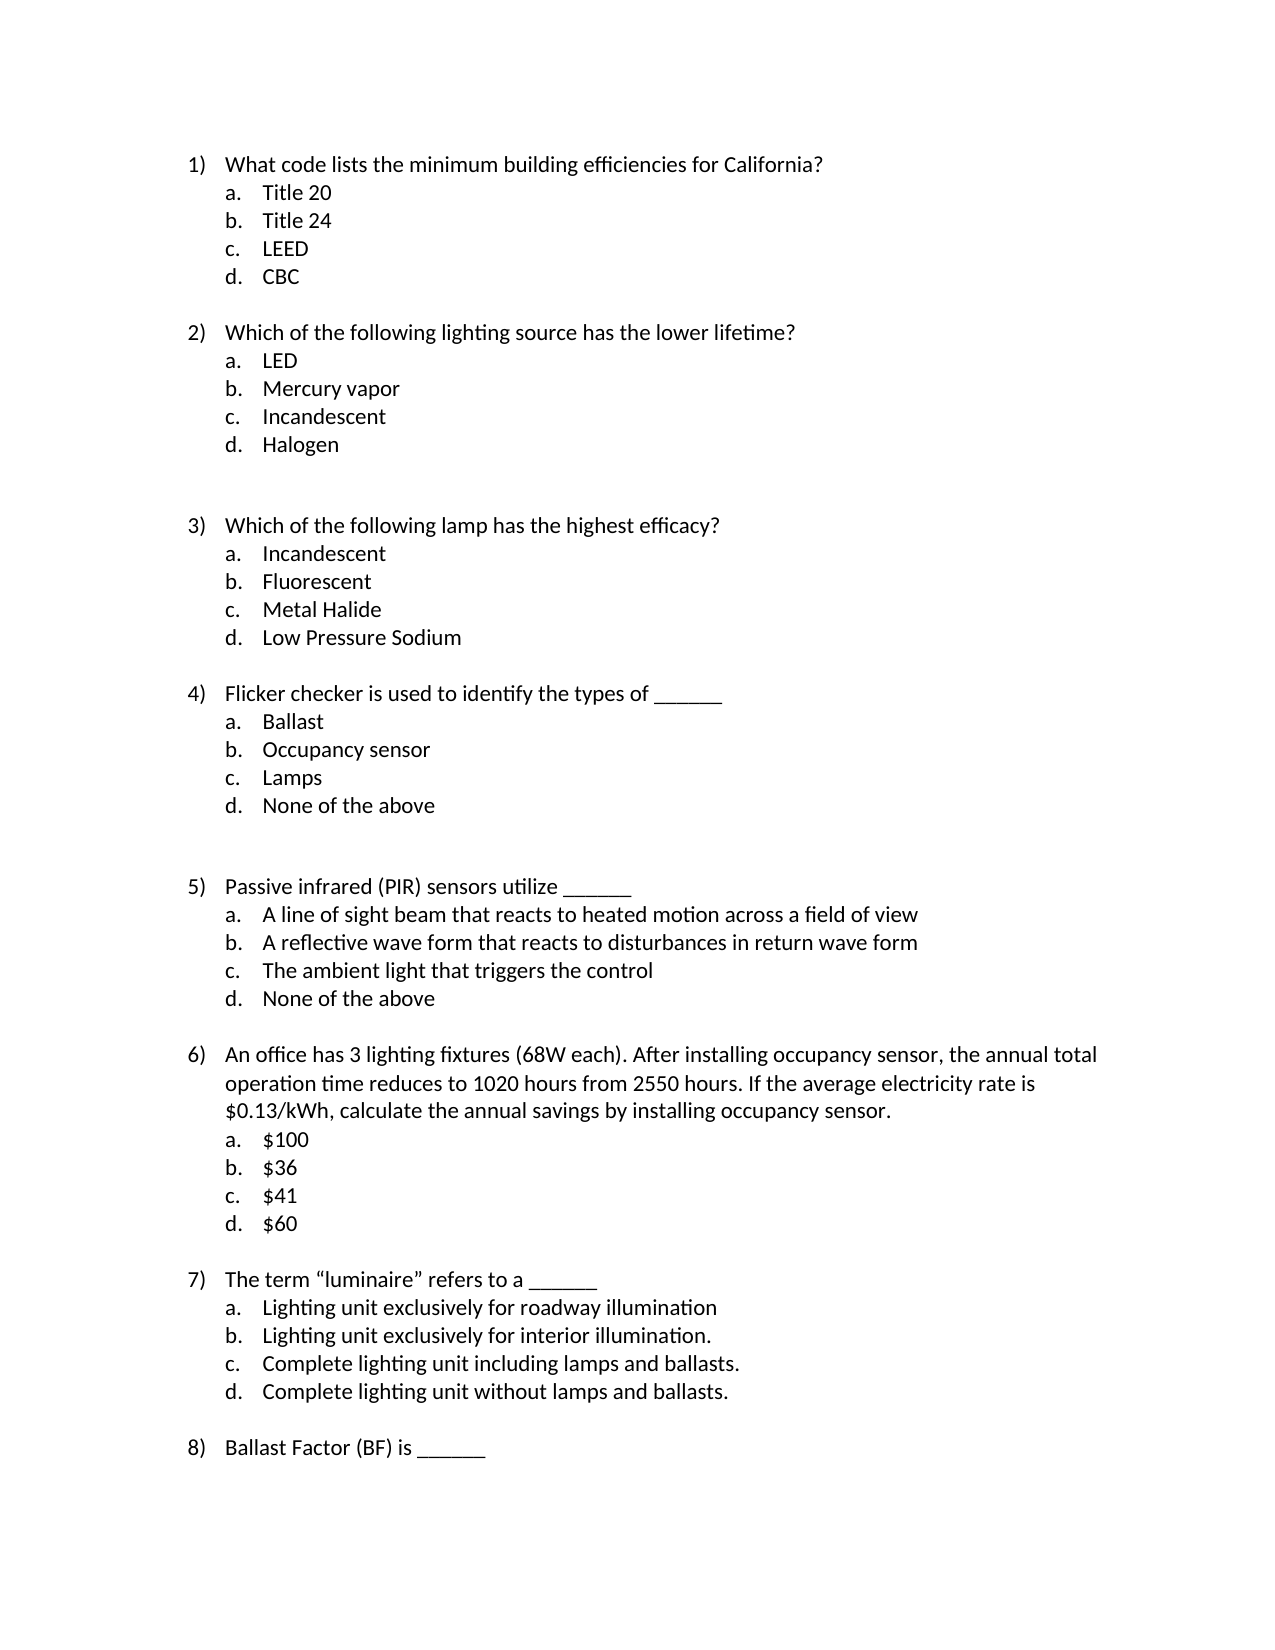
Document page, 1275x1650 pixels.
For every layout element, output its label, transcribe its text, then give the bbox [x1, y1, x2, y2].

list A line of sight beam that reacts to heated motion across a field of view [225, 901, 1125, 928]
list Low Pressure Sodium [225, 623, 1125, 651]
list Occupancy sensor [225, 735, 1125, 763]
list Incandescent [225, 402, 1125, 430]
list Ballast [225, 707, 1125, 735]
list Title 24 [225, 206, 1125, 234]
list Fluorescent [225, 567, 1125, 595]
list The term “luminaire” refers to a ______ [187, 1265, 1125, 1293]
list Passive infrared (PIR) sensors utilize ______ [187, 872, 1125, 901]
list $36 [225, 1153, 1125, 1181]
list LED [225, 346, 1125, 374]
list CBC [225, 262, 1125, 290]
list None of the above [225, 984, 1125, 1013]
list Complete lighting unit including lamps and ballasts. [225, 1349, 1125, 1377]
list Lighting unit exclusively for roadway illumination [225, 1293, 1125, 1321]
list The ambient light that triggers the control [225, 957, 1125, 984]
list Mercury vapor [225, 374, 1125, 402]
list Complete lighting unit without lamps and ballasts. [225, 1377, 1125, 1405]
list An office has 3 lighting fixtures (68W each). After installing occupancy sensor, the annual total operation time reduces to 1020 hours from 2550 hours. If the average electricity rate is $0.13/kWh, calculate the annual savings by installing occupancy sensor. [187, 1041, 1125, 1125]
list Which of the following lighting source has the lower lifetime? [187, 318, 1125, 346]
list Title 20 [225, 178, 1125, 206]
list Ballast Factor (BF) is ______ [187, 1433, 1125, 1461]
list Incandescent [225, 539, 1125, 567]
list What code lists the minimum building efficiencies for California? [187, 150, 1125, 178]
list None of the above [225, 791, 1125, 819]
list $41 [225, 1181, 1125, 1209]
list $60 [225, 1209, 1125, 1237]
list $100 [225, 1125, 1125, 1153]
list Which of the following lamp has the highest efficacy? [187, 511, 1125, 539]
list A reflective wave form that reacts to disturbances in return wave form [225, 928, 1125, 957]
list Lighting unit exclusively for interior illumination. [225, 1321, 1125, 1349]
list Metal Halide [225, 595, 1125, 623]
list Lamps [225, 763, 1125, 791]
list Halogen [225, 430, 1125, 458]
list LEED [225, 234, 1125, 262]
list Flicker checker is used to identify the types of ______ [187, 679, 1125, 707]
